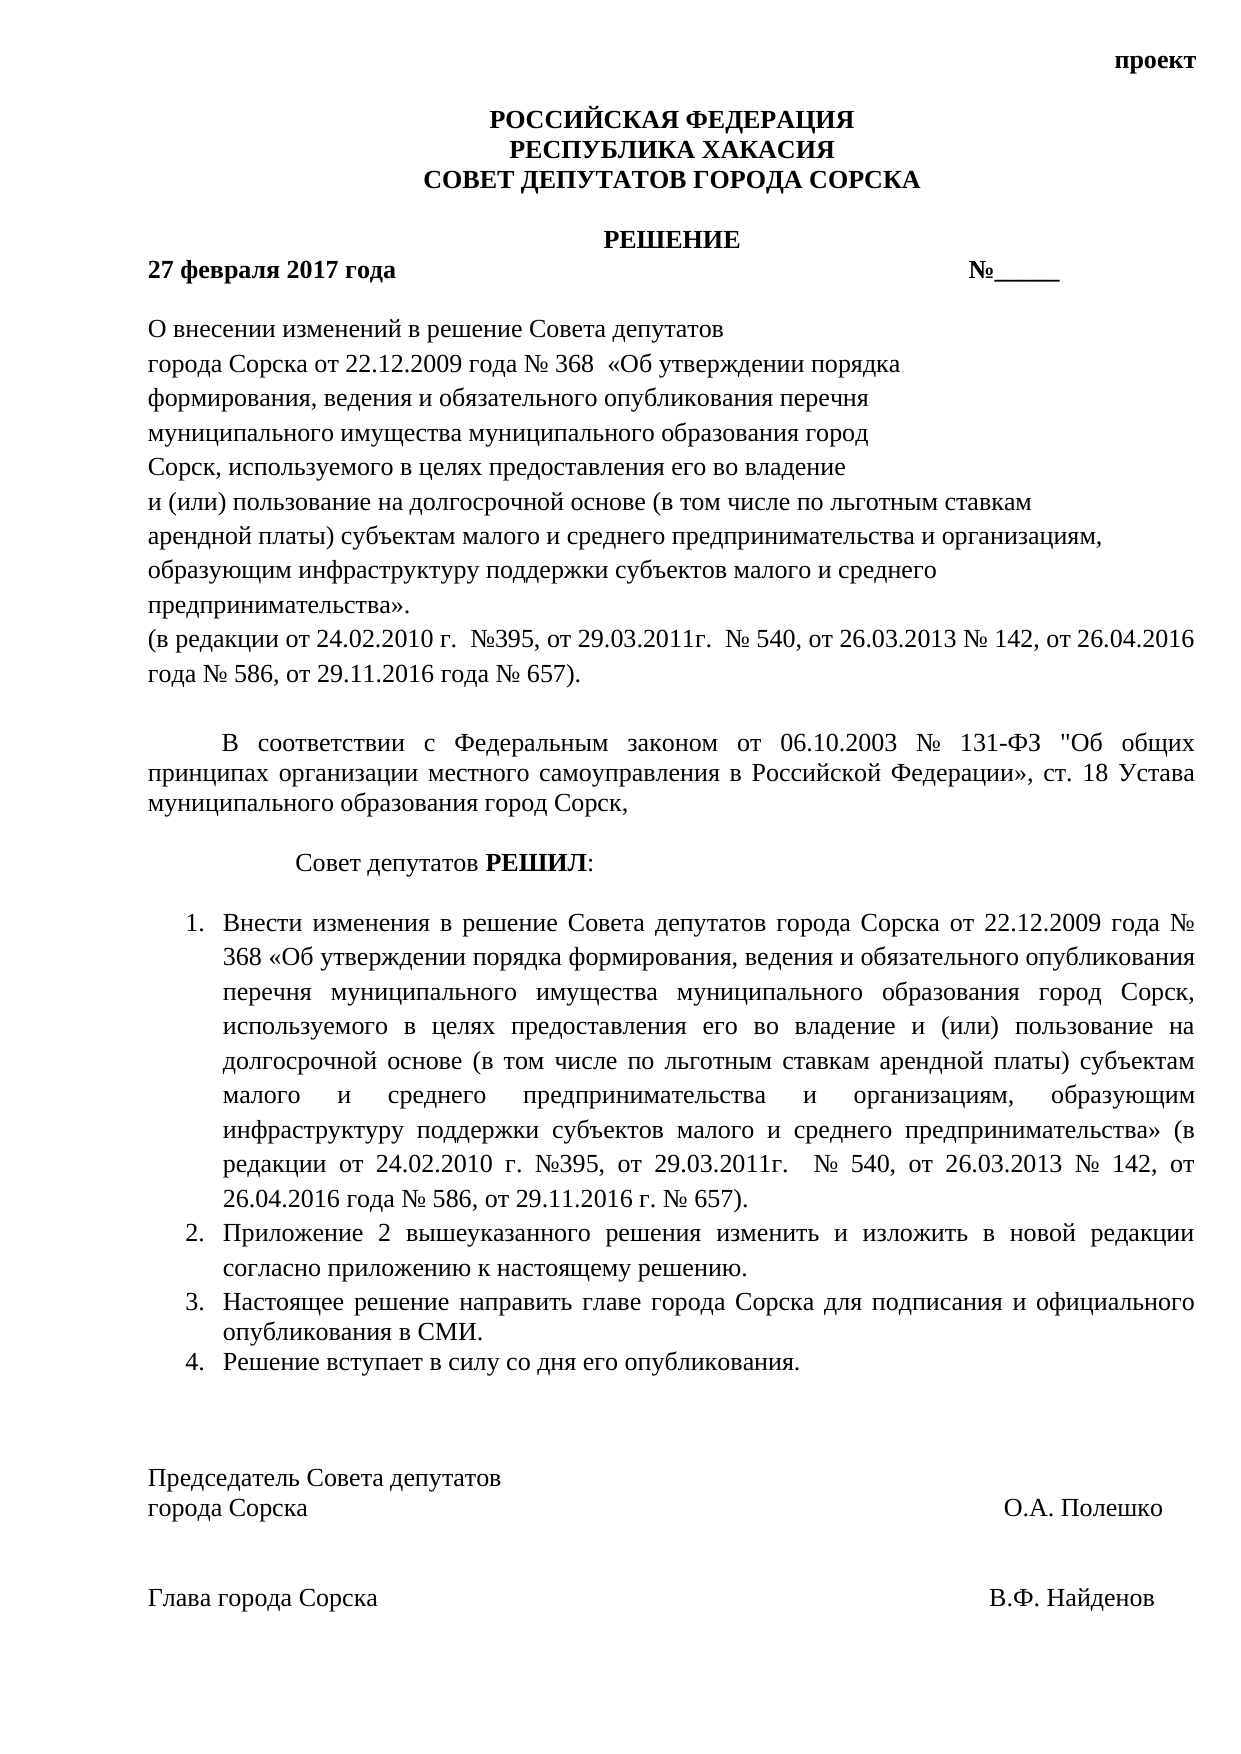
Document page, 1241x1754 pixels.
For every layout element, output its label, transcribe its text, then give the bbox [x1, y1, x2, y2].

text образующим инфраструктуру поддержки субъектов малого и среднего предпринимательства». [148, 554, 1196, 619]
list Внести изменения в решение Совета депутатов города Сорска от 22.12.2009 года № 368 «Об утверждении порядка формирования, ведения и обязательного опубликования перечня муниципального имущества муниципального образования город Сорск, используемого в целях предоставления его во владение и (или) пользование на долгосрочной основе (в том числе по льготным ставкам арендной платы) субъектам малого и среднего предпринимательства и организациям, образующим инфраструктуру поддержки субъектов малого и среднего предпринимательства» (в редакции от 24.02.2010 г. №395, от 29.03.2011г. № 540, от 26.03.2013 № 142, от 26.04.2016 года № 586, от 29.11.2016 г. № 657). [185, 907, 1196, 1213]
text Председатель Совета депутатов [148, 1462, 1196, 1492]
text Глава города Сорска В.Ф. Найденов [148, 1582, 1196, 1612]
text города Сорска О.А. Полешко [148, 1492, 1196, 1522]
text города Сорска от 22.12.2009 года № 368 «Об утверждении порядка [148, 348, 1196, 378]
text СОВЕТ ДЕПУТАТОВ ГОРОДА СОРСКА [148, 164, 1196, 194]
text арендной платы) субъектам малого и среднего предпринимательства и организациям, [148, 520, 1196, 550]
text 27 февраля 2017 года №_____ [148, 254, 1196, 284]
list Настоящее решение направить главе города Сорска для подписания и официального опубликования в СМИ. [185, 1286, 1196, 1346]
text Совет депутатов РЕШИЛ: [148, 847, 1196, 877]
text РЕШЕНИЕ [148, 224, 1196, 254]
text формирования, ведения и обязательного опубликования перечня [148, 382, 1196, 412]
text муниципального имущества муниципального образования город [148, 417, 1196, 447]
list Решение вступает в силу со дня его опубликования. [185, 1346, 1196, 1376]
text (в редакции от 24.02.2010 г. №395, от 29.03.2011г. № 540, от 26.03.2013 № 142, от 26.04.2016 года № 586, от 29.11.2016 года № 657). [148, 623, 1196, 688]
list Приложение 2 вышеуказанного решения изменить и изложить в новой редакции согласно приложению к настоящему решению. [185, 1217, 1196, 1282]
text В соответствии с Федеральным законом от 06.10.2003 № 131-ФЗ "Об общих принципах организации местного самоуправления в Российской Федерации», ст. 18 Устава муниципального образования город Сорск, [148, 727, 1196, 817]
text и (или) пользование на долгосрочной основе (в том числе по льготным ставкам [148, 486, 1196, 516]
text проект [148, 44, 1196, 74]
text РЕСПУБЛИКА ХАКАСИЯ [148, 134, 1196, 164]
text Сорск, используемого в целях предоставления его во владение [148, 451, 1196, 481]
text РОССИЙСКАЯ ФЕДЕРАЦИЯ [148, 104, 1196, 134]
text О внесении изменений в решение Совета депутатов [148, 313, 1196, 343]
